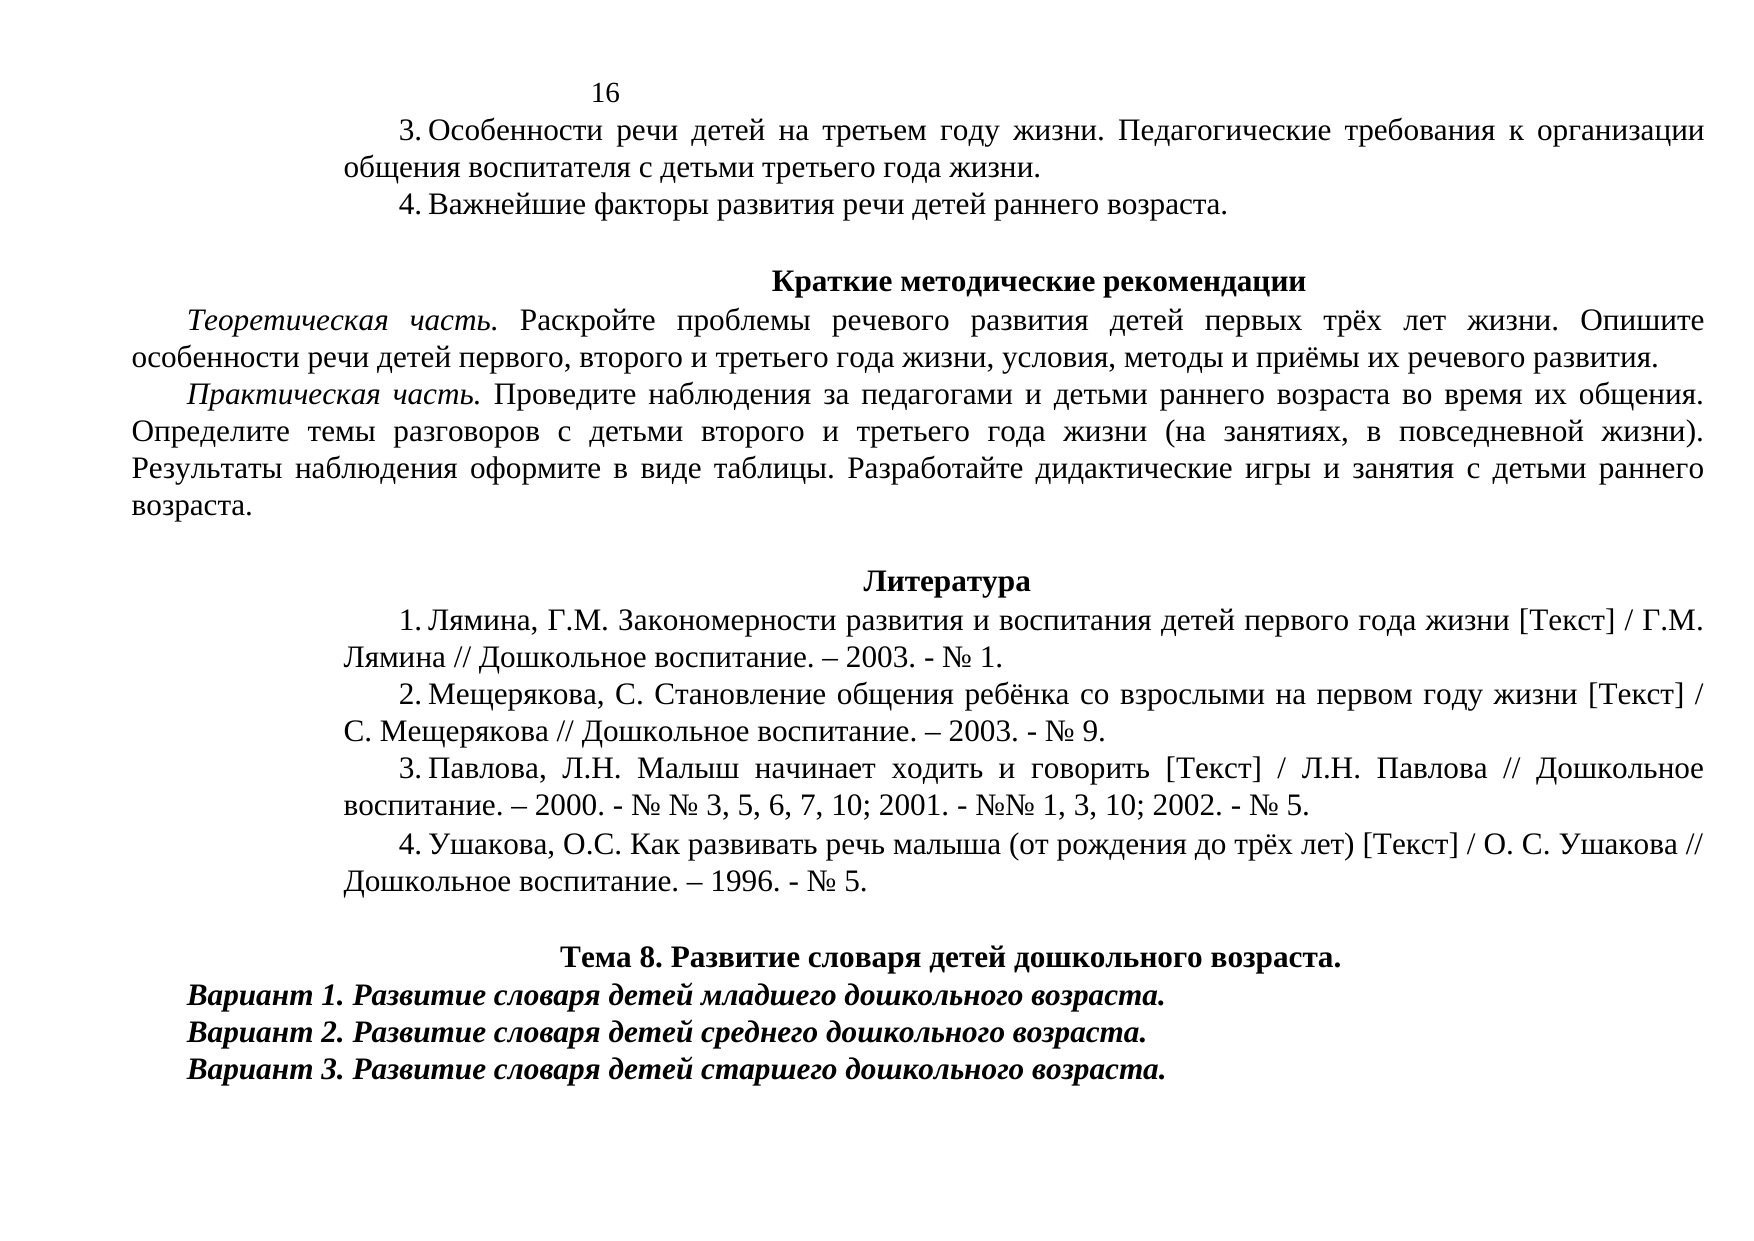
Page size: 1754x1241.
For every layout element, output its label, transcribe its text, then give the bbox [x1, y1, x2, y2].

subtitle Литература [184, 562, 1710, 598]
list Ушакова, О.С. Как развивать речь малыша (от рождения до трёх лет) [Текст] / О. С. Ушакова // Дошкольное воспитание. – 1996. - № 5. [343, 825, 1706, 898]
text Вариант 1. Развитие словаря детей младшего дошкольного возраста. [131, 976, 1713, 1012]
text Вариант 2. Развитие словаря детей среднего дошкольного возраста. [131, 1013, 1713, 1049]
text Теоретическая часть. Раскройте проблемы речевого развития детей первых трёх лет жизни. Опишите особенности речи детей первого, второго и третьего года жизни, условия, методы и приёмы их речевого развития. [131, 301, 1706, 374]
list Лямина, Г.М. Закономерности развития и воспитания детей первого года жизни [Текст] / Г.М. Лямина // Дошкольное воспитание. – 2003. - № 1. [343, 601, 1706, 674]
list Мещерякова, С. Становление общения ребёнка со взрослыми на первом году жизни [Текст] / С. Мещерякова // Дошкольное воспитание. – 2003. - № 9. [343, 675, 1706, 748]
text Краткие методические рекомендации [366, 263, 1713, 299]
text Практическая часть. Проведите наблюдения за педагогами и детьми раннего возраста во время их общения. Определите темы разговоров с детьми второго и третьего года жизни (на занятиях, в повседневной жизни). Результаты наблюдения оформите в виде таблицы. Разработайте дидактические игры и занятия с детьми раннего возраста. [131, 375, 1706, 522]
text Тема 8. Развитие словаря детей дошкольного возраста. [189, 938, 1713, 974]
list Важнейшие факторы развития речи детей раннего возраста. [343, 186, 1706, 222]
text Вариант 3. Развитие словаря детей старшего дошкольного возраста. [131, 1051, 1713, 1087]
list Павлова, Л.Н. Малыш начинает ходить и говорить [Текст] / Л.Н. Павлова // Дошкольное воспитание. – 2000. - № № 3, 5, 6, 7, 10; 2001. - №№ 1, 3, 10; 2002. - № 5. [343, 750, 1706, 823]
list Особенности речи детей на третьем году жизни. Педагогические требования к организации общения воспитателя с детьми третьего года жизни. [343, 111, 1706, 184]
